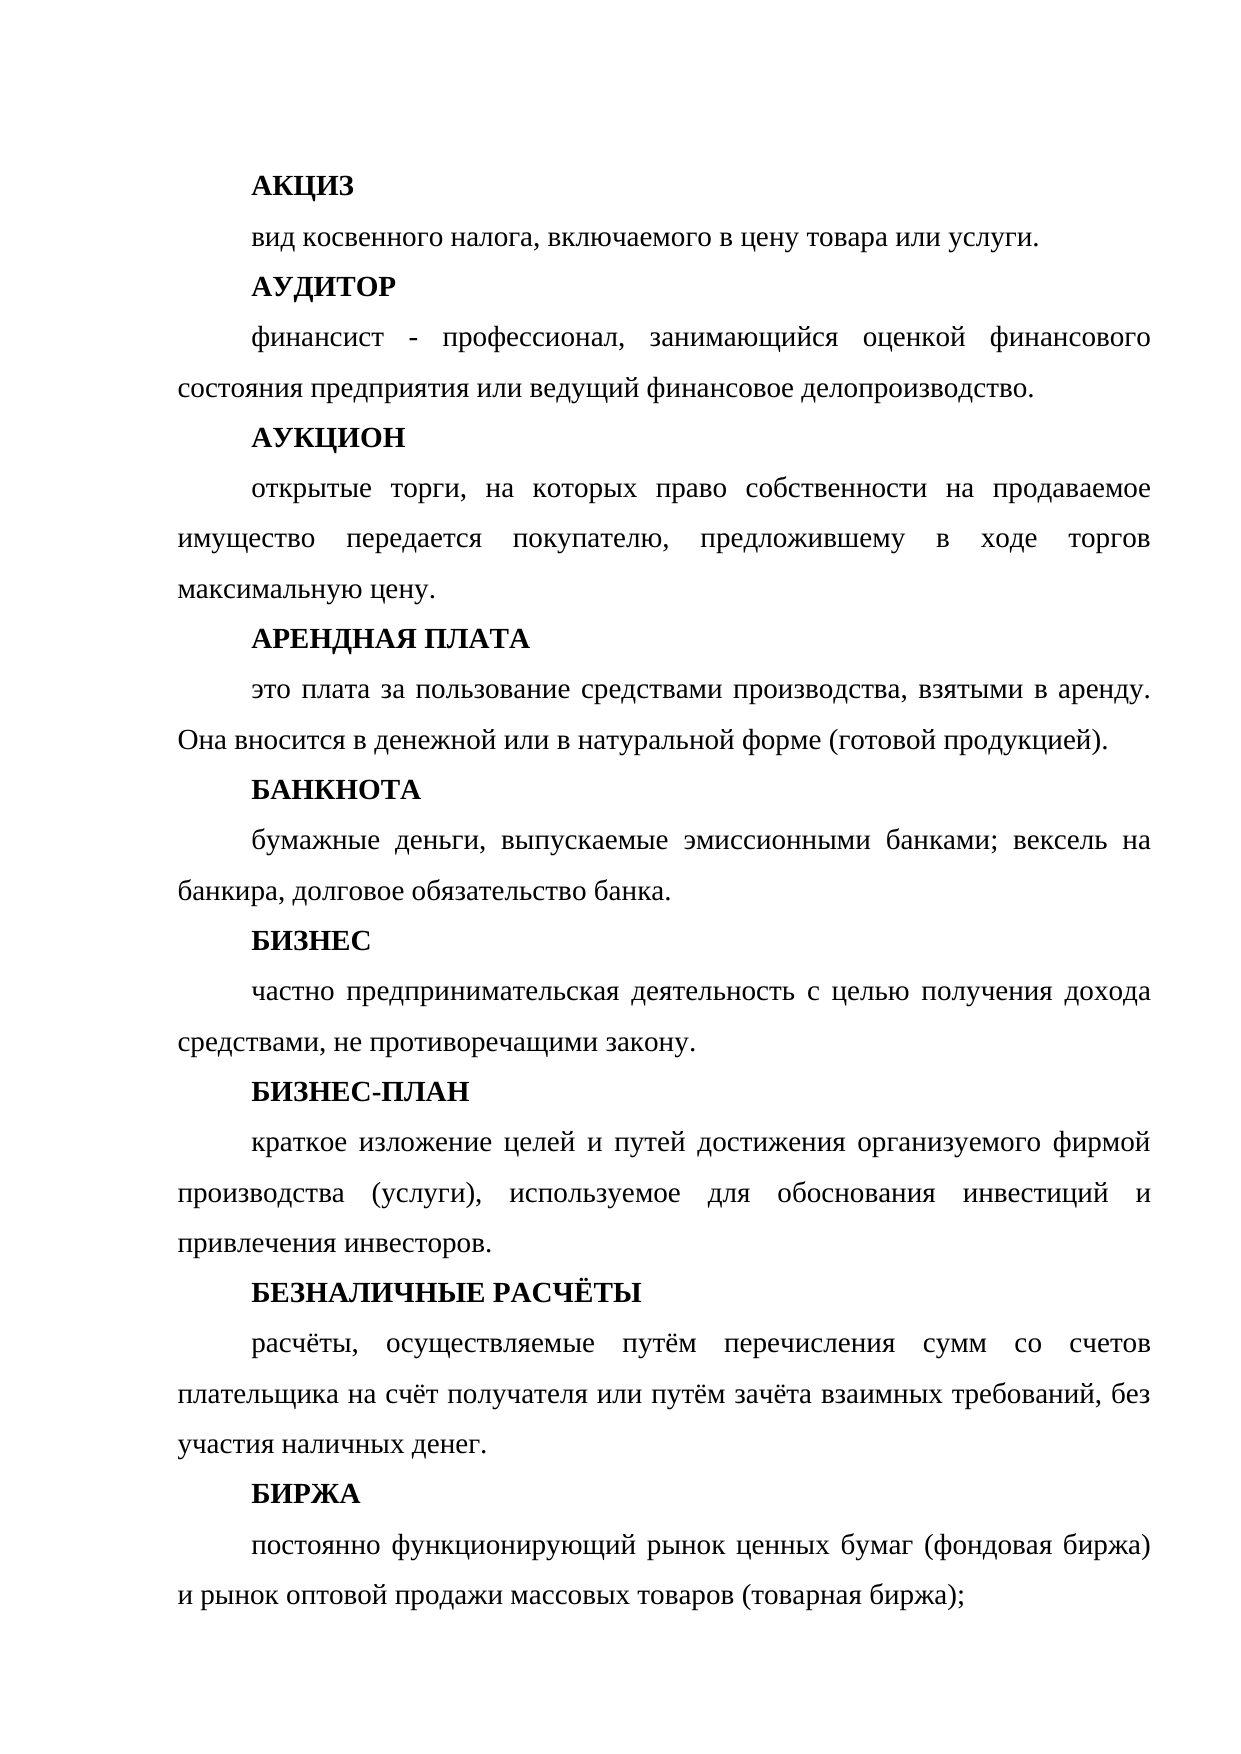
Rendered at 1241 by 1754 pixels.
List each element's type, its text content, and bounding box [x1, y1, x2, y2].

text краткое изложение целей и путей достижения организуемого фирмой производства (услуги), используемое для обоснования инвестиций и привлечения инвесторов. [177, 1124, 1152, 1258]
text постоянно функционирующий рынок ценных бумаг (фондовая биржа) и рынок оптовой продажи массовых товаров (товарная биржа); [177, 1527, 1152, 1611]
text БАНКНОТА [177, 772, 1152, 806]
text БИЗНЕС [177, 923, 1152, 957]
text финансист - профессионал, занимающийся оценкой финансового состояния предприятия или ведущий финансовое делопроизводство. [177, 319, 1152, 403]
text это плата за пользование средствами производства, взятыми в аренду. Она вносится в денежной или в натуральной форме (готовой продукцией). [177, 672, 1152, 755]
text АУДИТОР [177, 269, 1152, 303]
text открытые торги, на которых право собственности на продаваемое имущество передается покупателю, предложившему в ходе торгов максимальную цену. [177, 470, 1152, 604]
text АРЕНДНАЯ ПЛАТА [177, 621, 1152, 655]
text БЕЗНАЛИЧНЫЕ РАСЧЁТЫ [177, 1275, 1152, 1309]
text вид косвенного налога, включаемого в цену товара или услуги. [177, 219, 1152, 252]
text частно предпринимательская деятельность с целью получения дохода средствами, не противоречащими закону. [177, 973, 1152, 1057]
text расчёты, осуществляемые путём перечисления сумм со счетов плательщика на счёт получателя или путём зачёта взаимных требований, без участия наличных денег. [177, 1326, 1152, 1460]
text АУКЦИОН [177, 420, 1152, 453]
text БИЗНЕС-ПЛАН [177, 1074, 1152, 1108]
text бумажные деньги, выпускаемые эмиссионными банками; вексель на банкира, долговое обязательство банка. [177, 822, 1152, 906]
text БИРЖА [177, 1477, 1152, 1510]
text АКЦИЗ [177, 168, 1152, 202]
